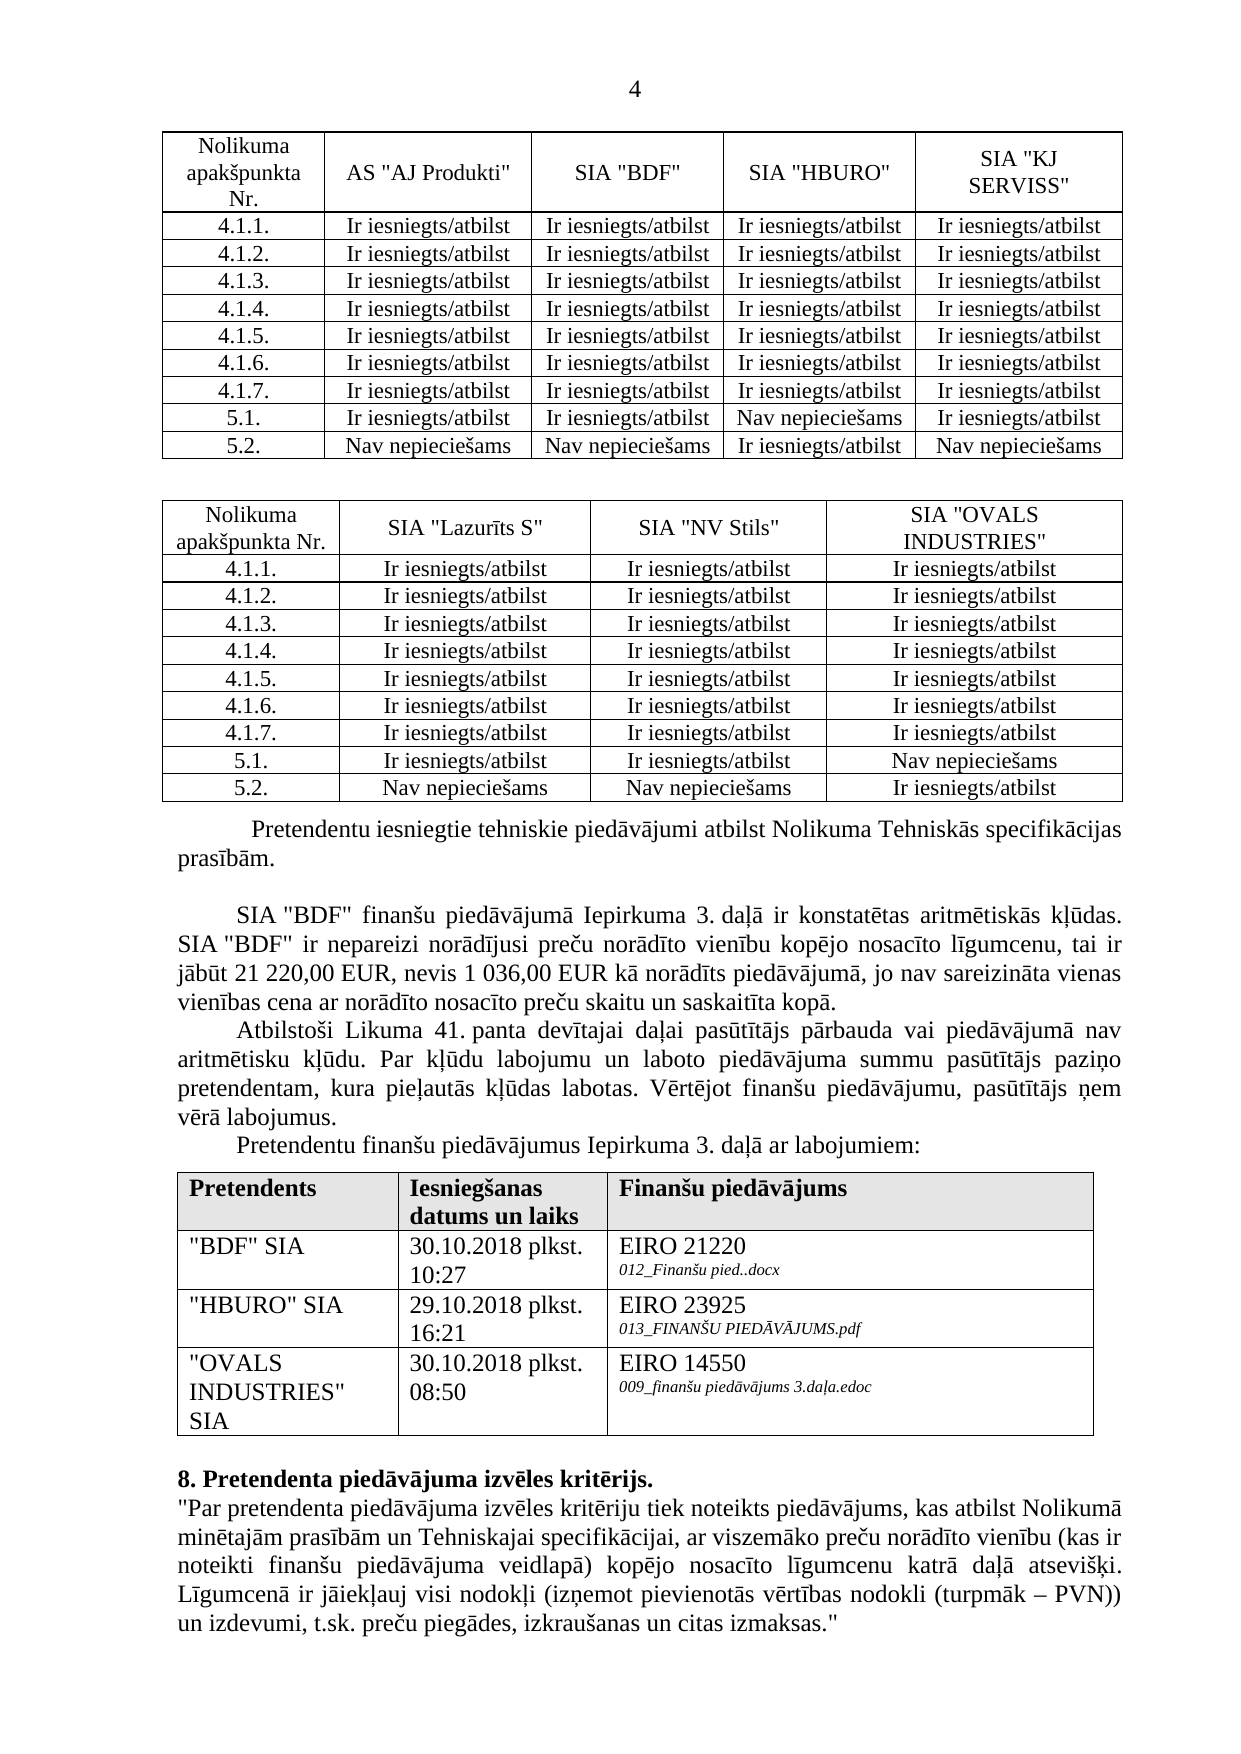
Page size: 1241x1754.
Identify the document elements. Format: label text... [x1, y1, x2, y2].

text 8. Pretendenta piedāvājuma izvēles kritērijs. [177, 1464, 1172, 1493]
table_cell 4.1.4. [163, 295, 324, 321]
table_cell Ir iesniegts/atbilst [532, 240, 723, 266]
table_cell Ir iesniegts/atbilst [325, 240, 531, 266]
table_cell Ir iesniegts/atbilst [532, 404, 723, 431]
table_cell Ir iesniegts/atbilst [827, 692, 1122, 718]
table_header SIA "OVALS INDUSTRIES" [827, 501, 1122, 554]
table_cell Nav nepieciešams [591, 774, 826, 801]
table_cell 5.2. [163, 432, 324, 458]
table_cell Ir iesniegts/atbilst [325, 404, 531, 431]
table_cell Ir iesniegts/atbilst [591, 637, 826, 664]
table_cell 30.10.2018 plkst. 10:27 [399, 1231, 607, 1289]
table_cell Nav nepieciešams [325, 432, 531, 458]
table_cell Ir iesniegts/atbilst [916, 267, 1122, 294]
table_cell 4.1.1. [163, 555, 339, 581]
table_cell Ir iesniegts/atbilst [591, 720, 826, 746]
table_cell "BDF" SIA [178, 1231, 398, 1289]
table_cell 4.1.2. [163, 583, 339, 609]
table_cell EIRO 21220 012_Finanšu pied..docx [608, 1231, 1093, 1289]
table_cell Ir iesniegts/atbilst [724, 322, 915, 348]
table_cell Ir iesniegts/atbilst [591, 692, 826, 718]
table_header SIA "Lazurīts S" [340, 501, 590, 554]
table_cell Ir iesniegts/atbilst [724, 213, 915, 239]
table_cell Ir iesniegts/atbilst [325, 213, 531, 239]
text Atbilstoši Likuma 41. panta devītajai daļai pasūtītājs pārbauda vai piedāvājumā nav aritmētisku kļūdu. Par kļūdu labojumu un laboto piedāvājuma summu pasūtītājs paziņo pretendentam, kura pieļautās kļūdas labotas. Vērtējot finanšu piedāvājumu, pasūtītājs ņem vērā labojumus. [177, 1015, 1122, 1130]
table_cell Nav nepieciešams [340, 774, 590, 801]
table_header Iesniegšanas datums un laiks [399, 1173, 607, 1230]
table_cell Ir iesniegts/atbilst [724, 377, 915, 403]
table_header Nolikuma apakšpunkta Nr. [163, 133, 324, 211]
table_cell Nav nepieciešams [916, 432, 1122, 458]
text SIA "BDF" finanšu piedāvājumā Iepirkuma 3. daļā ir konstatētas aritmētiskās kļūdas. SIA "BDF" ir nepareizi norādījusi preču norādīto vienību kopējo nosacīto līgumcenu, tai ir jābūt 21 220,00 EUR, nevis 1 036,00 EUR kā norādīts piedāvājumā, jo nav sareizināta vienas vienības cena ar norādīto nosacīto preču skaitu un saskaitīta kopā. [177, 900, 1122, 1015]
table_cell Ir iesniegts/atbilst [916, 240, 1122, 266]
table_header AS "AJ Produkti" [325, 133, 531, 211]
table_cell 4.1.3. [163, 610, 339, 636]
table_cell Ir iesniegts/atbilst [916, 377, 1122, 403]
table_cell 4.1.6. [163, 350, 324, 376]
table_cell 4.1.7. [163, 377, 324, 403]
table_cell 4.1.1. [163, 213, 324, 239]
table_cell Nav nepieciešams [827, 747, 1122, 773]
table_cell Ir iesniegts/atbilst [340, 665, 590, 691]
table_header SIA "HBURO" [724, 133, 915, 211]
table_cell Ir iesniegts/atbilst [591, 583, 826, 609]
text Pretendentu iesniegtie tehniskie piedāvājumi atbilst Nolikuma Tehniskās specifikācijas prasībām. [177, 814, 1122, 872]
table_cell Ir iesniegts/atbilst [532, 377, 723, 403]
table_cell Ir iesniegts/atbilst [827, 610, 1122, 636]
table_cell Ir iesniegts/atbilst [325, 295, 531, 321]
table_cell EIRO 23925 013_FINANŠU PIEDĀVĀJUMS.pdf [608, 1290, 1093, 1347]
table_cell Ir iesniegts/atbilst [916, 213, 1122, 239]
table_cell Ir iesniegts/atbilst [724, 432, 915, 458]
table_cell Ir iesniegts/atbilst [591, 665, 826, 691]
table_cell Ir iesniegts/atbilst [325, 267, 531, 294]
table_cell Ir iesniegts/atbilst [591, 610, 826, 636]
table_cell Ir iesniegts/atbilst [827, 555, 1122, 581]
table_cell Ir iesniegts/atbilst [724, 350, 915, 376]
table_header SIA "NV Stils" [591, 501, 826, 554]
table_cell 4.1.5. [163, 322, 324, 348]
table_cell Ir iesniegts/atbilst [532, 322, 723, 348]
table_cell 4.1.7. [163, 720, 339, 746]
table_header SIA "BDF" [532, 133, 723, 211]
table_cell 4.1.6. [163, 692, 339, 718]
table_cell Ir iesniegts/atbilst [916, 322, 1122, 348]
table_cell Ir iesniegts/atbilst [340, 610, 590, 636]
text "Par pretendenta piedāvājuma izvēles kritēriju tiek noteikts piedāvājums, kas atbilst Nolikumā minētajām prasībām un Tehniskajai specifikācijai, ar viszemāko preču norādīto vienību (kas ir noteikti finanšu piedāvājuma veidlapā) kopējo nosacīto līgumcenu katrā daļā atsevišķi. Līgumcenā ir jāiekļauj visi nodokļi (izņemot pievienotās vērtības nodokli (turpmāk – PVN)) un izdevumi, t.sk. preču piegādes, izkraušanas un citas izmaksas." [177, 1493, 1122, 1637]
table_cell Ir iesniegts/atbilst [916, 295, 1122, 321]
table_cell Ir iesniegts/atbilst [340, 747, 590, 773]
table_cell Ir iesniegts/atbilst [827, 665, 1122, 691]
table_cell Ir iesniegts/atbilst [532, 213, 723, 239]
table_cell Ir iesniegts/atbilst [532, 267, 723, 294]
table_cell Ir iesniegts/atbilst [325, 322, 531, 348]
table_cell Ir iesniegts/atbilst [532, 295, 723, 321]
table_cell 29.10.2018 plkst. 16:21 [399, 1290, 607, 1347]
table_cell Ir iesniegts/atbilst [340, 555, 590, 581]
table_cell EIRO 14550 009_finanšu piedāvājums 3.daļa.edoc [608, 1348, 1093, 1434]
table_cell Ir iesniegts/atbilst [827, 774, 1122, 801]
table_cell 30.10.2018 plkst. 08:50 [399, 1348, 607, 1434]
table_cell Ir iesniegts/atbilst [591, 747, 826, 773]
table_header Nolikuma apakšpunkta Nr. [163, 501, 339, 554]
table_cell Ir iesniegts/atbilst [340, 637, 590, 664]
table_cell 5.2. [163, 774, 339, 801]
table_cell "HBURO" SIA [178, 1290, 398, 1347]
table_cell Ir iesniegts/atbilst [724, 295, 915, 321]
table_cell Ir iesniegts/atbilst [340, 720, 590, 746]
table_header SIA "KJ SERVISS" [916, 133, 1122, 211]
table_cell Ir iesniegts/atbilst [827, 583, 1122, 609]
table_cell Ir iesniegts/atbilst [916, 404, 1122, 431]
table_cell Ir iesniegts/atbilst [724, 240, 915, 266]
table_cell Ir iesniegts/atbilst [916, 350, 1122, 376]
table_cell Ir iesniegts/atbilst [827, 637, 1122, 664]
table_cell Ir iesniegts/atbilst [724, 267, 915, 294]
table_cell 5.1. [163, 747, 339, 773]
text Pretendentu finanšu piedāvājumus Iepirkuma 3. daļā ar labojumiem: [177, 1130, 1187, 1159]
table_cell Ir iesniegts/atbilst [591, 555, 826, 581]
table_cell 4.1.5. [163, 665, 339, 691]
table_cell Ir iesniegts/atbilst [340, 583, 590, 609]
table_cell Nav nepieciešams [724, 404, 915, 431]
table_cell Ir iesniegts/atbilst [340, 692, 590, 718]
table_cell Ir iesniegts/atbilst [532, 350, 723, 376]
table_cell 4.1.2. [163, 240, 324, 266]
table_cell 5.1. [163, 404, 324, 431]
table_cell "OVALS INDUSTRIES" SIA [178, 1348, 398, 1434]
table_cell Nav nepieciešams [532, 432, 723, 458]
table_cell Ir iesniegts/atbilst [325, 350, 531, 376]
table_cell 4.1.3. [163, 267, 324, 294]
table_cell Ir iesniegts/atbilst [827, 720, 1122, 746]
table_cell 4.1.4. [163, 637, 339, 664]
table_header Pretendents [178, 1173, 398, 1230]
table_cell Ir iesniegts/atbilst [325, 377, 531, 403]
table_header Finanšu piedāvājums [608, 1173, 1093, 1230]
